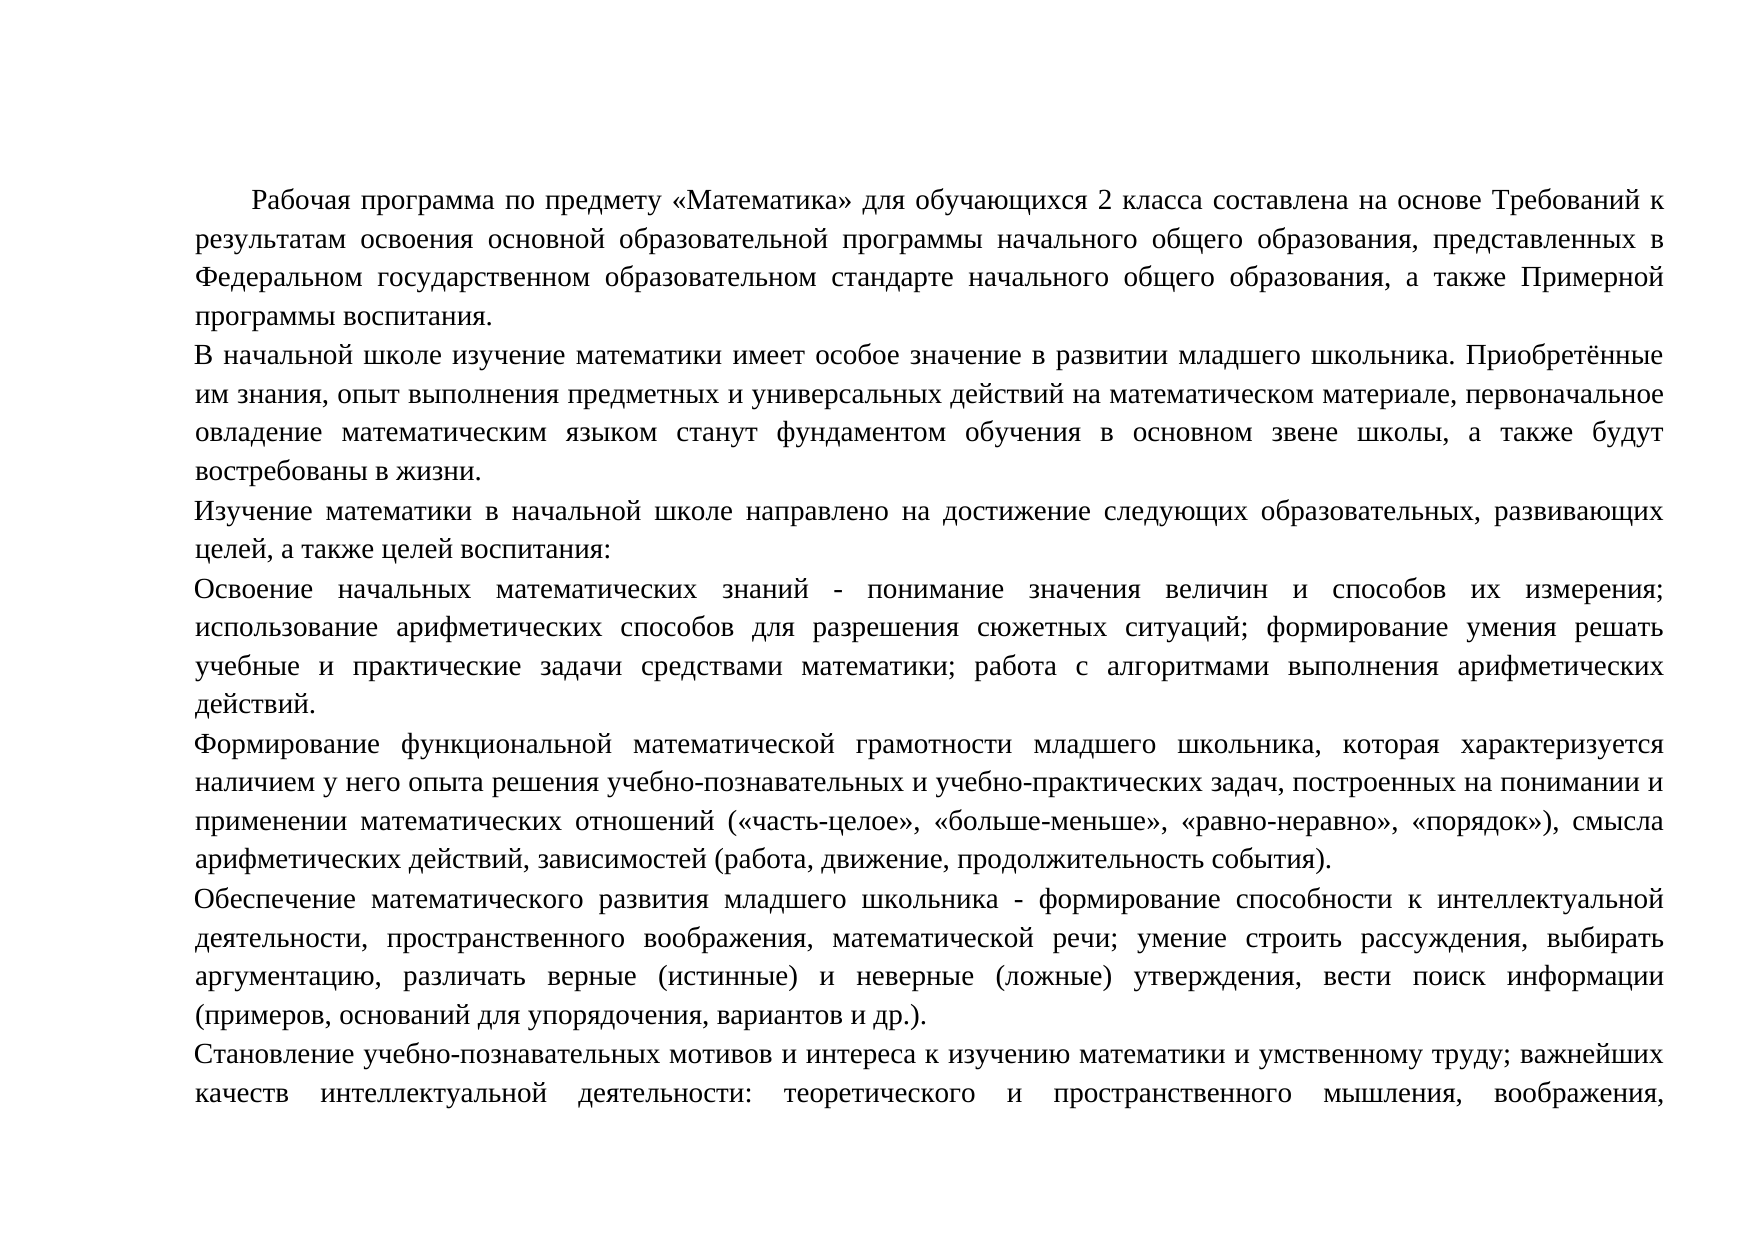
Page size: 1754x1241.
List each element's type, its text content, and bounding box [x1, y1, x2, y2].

text Изучение математики в начальной школе направлено на достижение следующих образовательных, развивающих целей, а также целей воспитания: [194, 493, 1665, 565]
text Освоение начальных математических знаний - понимание значения величин и способов их измерения; использование арифметических способов для разрешения сюжетных ситуаций; формирование умения решать учебные и практические задачи средствами математики; работа с алгоритмами выполнения арифметических действий. [194, 571, 1665, 720]
text Обеспечение математического развития младшего школьника - формирование способности к интеллектуальной деятельности, пространственного воображения, математической речи; умение строить рассуждения, выбирать аргументацию, различать верные (истинные) и неверные (ложные) утверждения, вести поиск информации (примеров, оснований для упорядочения, вариантов и др.). [194, 881, 1665, 1030]
text Рабочая программа по предмету «Математика» для обучающихся 2 класса составлена на основе Требований к результатам освоения основной образовательной программы начального общего образования, представленных в Федеральном государственном образовательном стандарте начального общего образования, а также Примерной программы воспитания. [195, 182, 1665, 331]
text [194, 1036, 1665, 1108]
text Формирование функциональной математической грамотности младшего школьника, которая характеризуется наличием у него опыта решения учебно-познавательных и учебно-практических задач, построенных на понимании и применении математических отношений («часть-целое», «больше-меньше», «равно-неравно», «порядок»), смысла арифметических действий, зависимостей (работа, движение, продолжительность события). [194, 726, 1665, 875]
text В начальной школе изучение математики имеет особое значение в развитии младшего школьника. Приобретённые им знания, опыт выполнения предметных и универсальных действий на математическом материале, первоначальное овладение математическим языком станут фундаментом обучения в основном звене школы, а также будут востребованы в жизни. [194, 337, 1665, 487]
